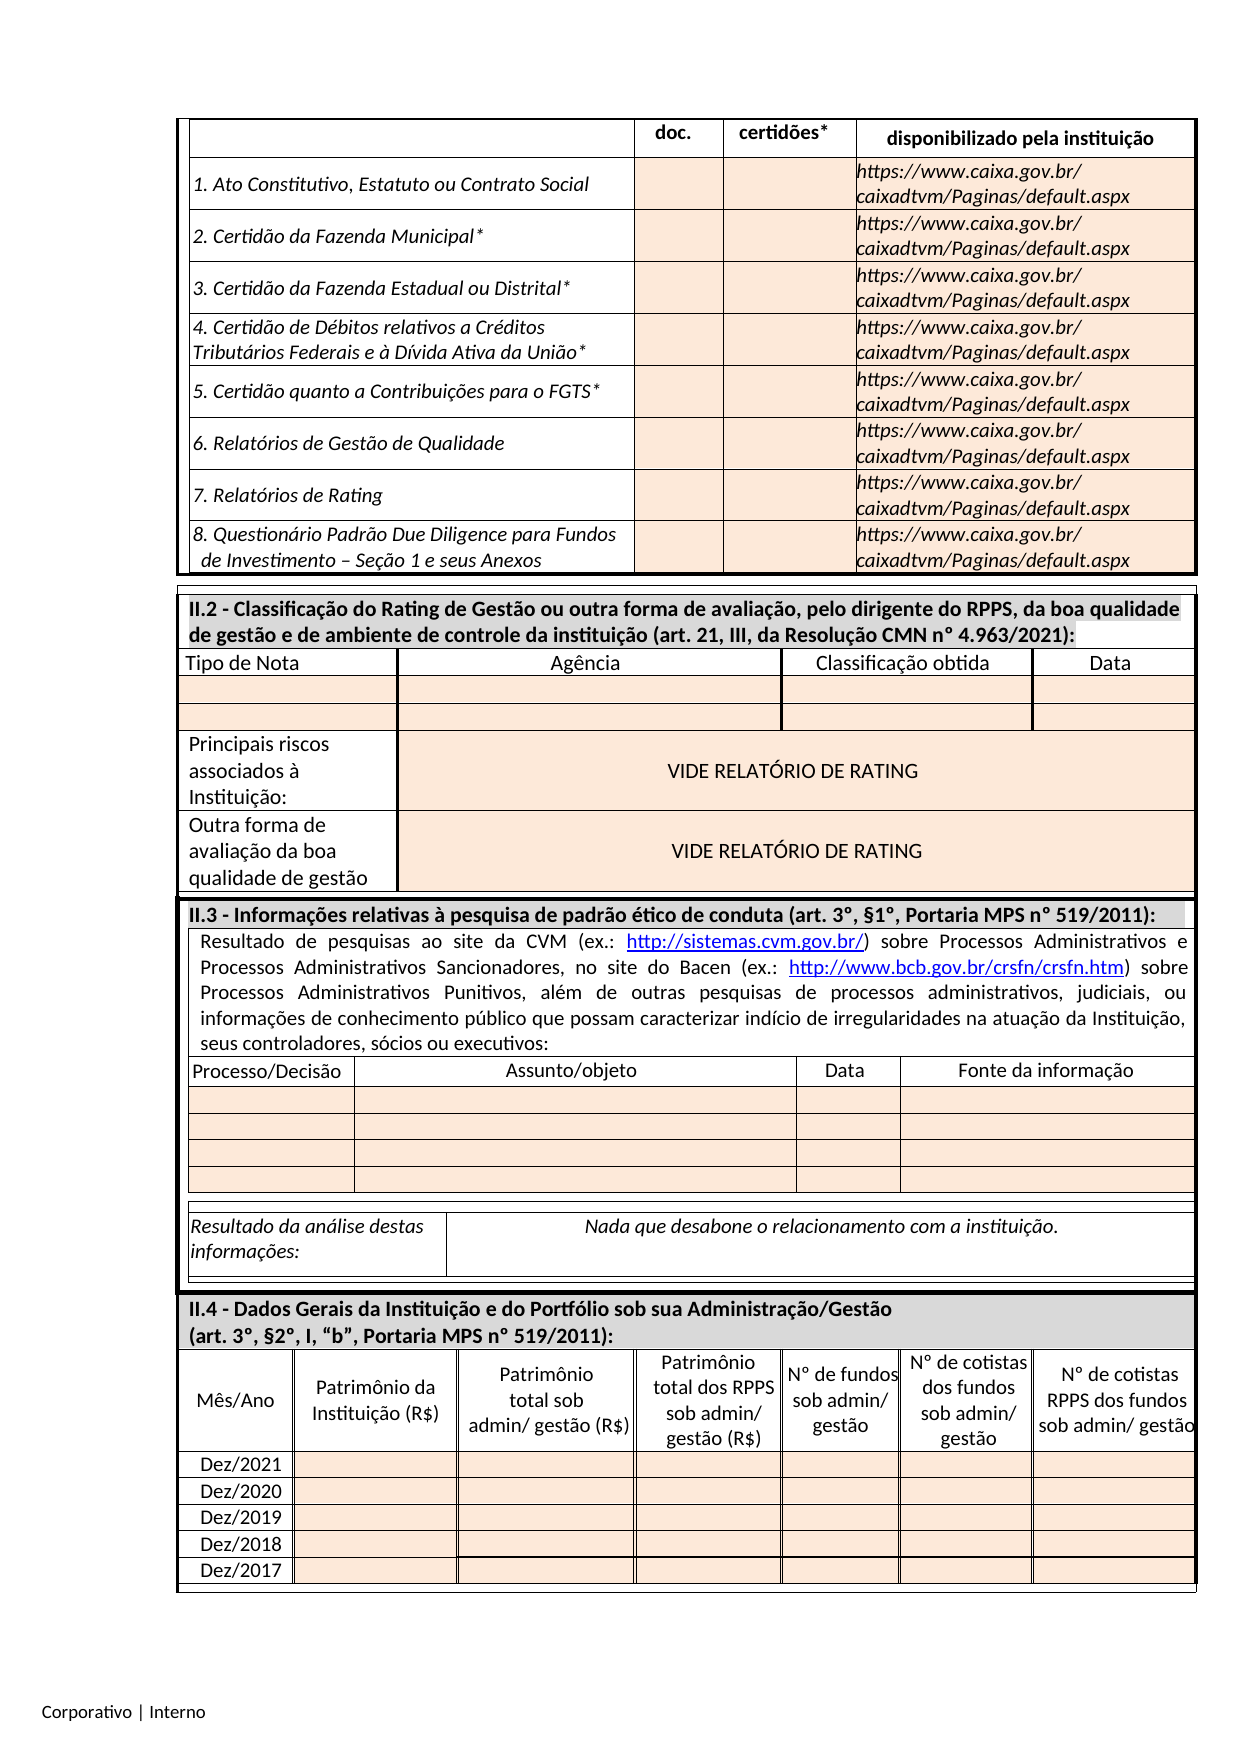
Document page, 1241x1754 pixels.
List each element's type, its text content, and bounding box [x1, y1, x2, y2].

table_cell [190, 521, 634, 572]
table_cell [637, 1558, 780, 1583]
table_cell [295, 1505, 456, 1530]
table_cell [190, 366, 634, 417]
table_cell Agência [399, 649, 780, 675]
table_cell Dez/2021 [179, 1452, 292, 1477]
table_cell [190, 314, 634, 365]
table_cell [179, 704, 396, 730]
table_cell [1034, 1505, 1194, 1530]
table_cell [901, 1478, 1031, 1503]
table_cell [857, 120, 1194, 157]
table_cell VIDE RELATÓRIO DE RATING [399, 811, 1194, 891]
table_cell [179, 676, 396, 702]
table_cell Mês/Ano [179, 1350, 292, 1451]
table_cell [190, 120, 634, 157]
table_cell Dez/2018 [179, 1531, 292, 1556]
table_cell [783, 676, 1031, 702]
table_cell [179, 892, 1194, 896]
table_cell II.4 - Dados Gerais da Instituição e do Portfólio sob sua Administração/Gestão (art. 3º, §2º, I, “b”, Portaria MPS nº 519/2011): [179, 1295, 1194, 1348]
table_cell Dez/2017 [179, 1558, 292, 1583]
table_cell [724, 120, 856, 157]
table_cell [459, 1505, 633, 1530]
table_cell [295, 1531, 456, 1556]
table_cell [783, 1478, 898, 1503]
table_cell Patrimônio da Instituição (R$) [295, 1350, 456, 1451]
table_cell Principais riscos associados à Instituição: [179, 731, 396, 810]
table_cell [1034, 1452, 1194, 1477]
table_cell [1034, 1558, 1194, 1583]
table_cell [1034, 676, 1194, 702]
table_cell [459, 1531, 633, 1556]
table_cell [459, 1558, 633, 1583]
table_cell [190, 158, 634, 209]
table_cell [635, 120, 723, 157]
table_cell [783, 704, 1031, 730]
table_cell [190, 470, 634, 520]
table_cell [637, 1531, 780, 1556]
table_cell Patrimônio total dos RPPS sob admin/ gestão (R$) [637, 1350, 780, 1451]
table_cell [637, 1505, 780, 1530]
table_cell [637, 1452, 780, 1477]
table_cell [459, 1452, 633, 1477]
table_cell Nº de cotistas RPPS dos fundos sob admin/ gestão [1034, 1350, 1194, 1451]
table_cell Nº de cotistas dos fundos sob admin/ gestão [901, 1350, 1031, 1451]
table_cell [190, 418, 634, 469]
table_cell [783, 1558, 898, 1583]
table_cell Dez/2019 [179, 1505, 292, 1530]
table_cell [295, 1558, 456, 1583]
table_cell [190, 262, 634, 313]
table_cell [1034, 1478, 1194, 1503]
table_cell Patrimônio total sob admin/ gestão (R$) [459, 1350, 633, 1451]
table_cell Outra forma de avaliação da boa qualidade de gestão [179, 811, 396, 891]
table_cell [901, 1452, 1031, 1477]
table_cell [901, 1505, 1031, 1530]
table_cell [783, 1531, 898, 1556]
table_cell Tipo de Nota [179, 649, 396, 675]
table_cell [179, 119, 189, 573]
table_cell Nº de fundos sob admin/ gestão [783, 1350, 898, 1451]
table_cell [1034, 1531, 1194, 1556]
table_cell [459, 1478, 633, 1503]
table_cell [901, 1558, 1031, 1583]
table_cell VIDE RELATÓRIO DE RATING [399, 731, 1194, 810]
table_cell [901, 1531, 1031, 1556]
table_header [178, 586, 1196, 594]
table_cell Classificação obtida [783, 649, 1031, 675]
table_cell [783, 1452, 898, 1477]
table_cell [1034, 704, 1194, 730]
table_cell [783, 1505, 898, 1530]
table_cell [179, 1584, 1196, 1592]
table_cell [399, 676, 780, 702]
table_cell [190, 210, 634, 261]
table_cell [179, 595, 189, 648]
table_cell [637, 1478, 780, 1503]
table_cell II.3 - Informações relativas à pesquisa de padrão ético de conduta (art. 3º, §1º, Portaria MPS nº 519/2011): [180, 901, 1194, 1290]
table_cell [295, 1478, 456, 1503]
table_cell [295, 1452, 456, 1477]
table_cell Data [1034, 649, 1194, 675]
table_cell [399, 704, 780, 730]
table_cell Dez/2020 [179, 1478, 292, 1503]
